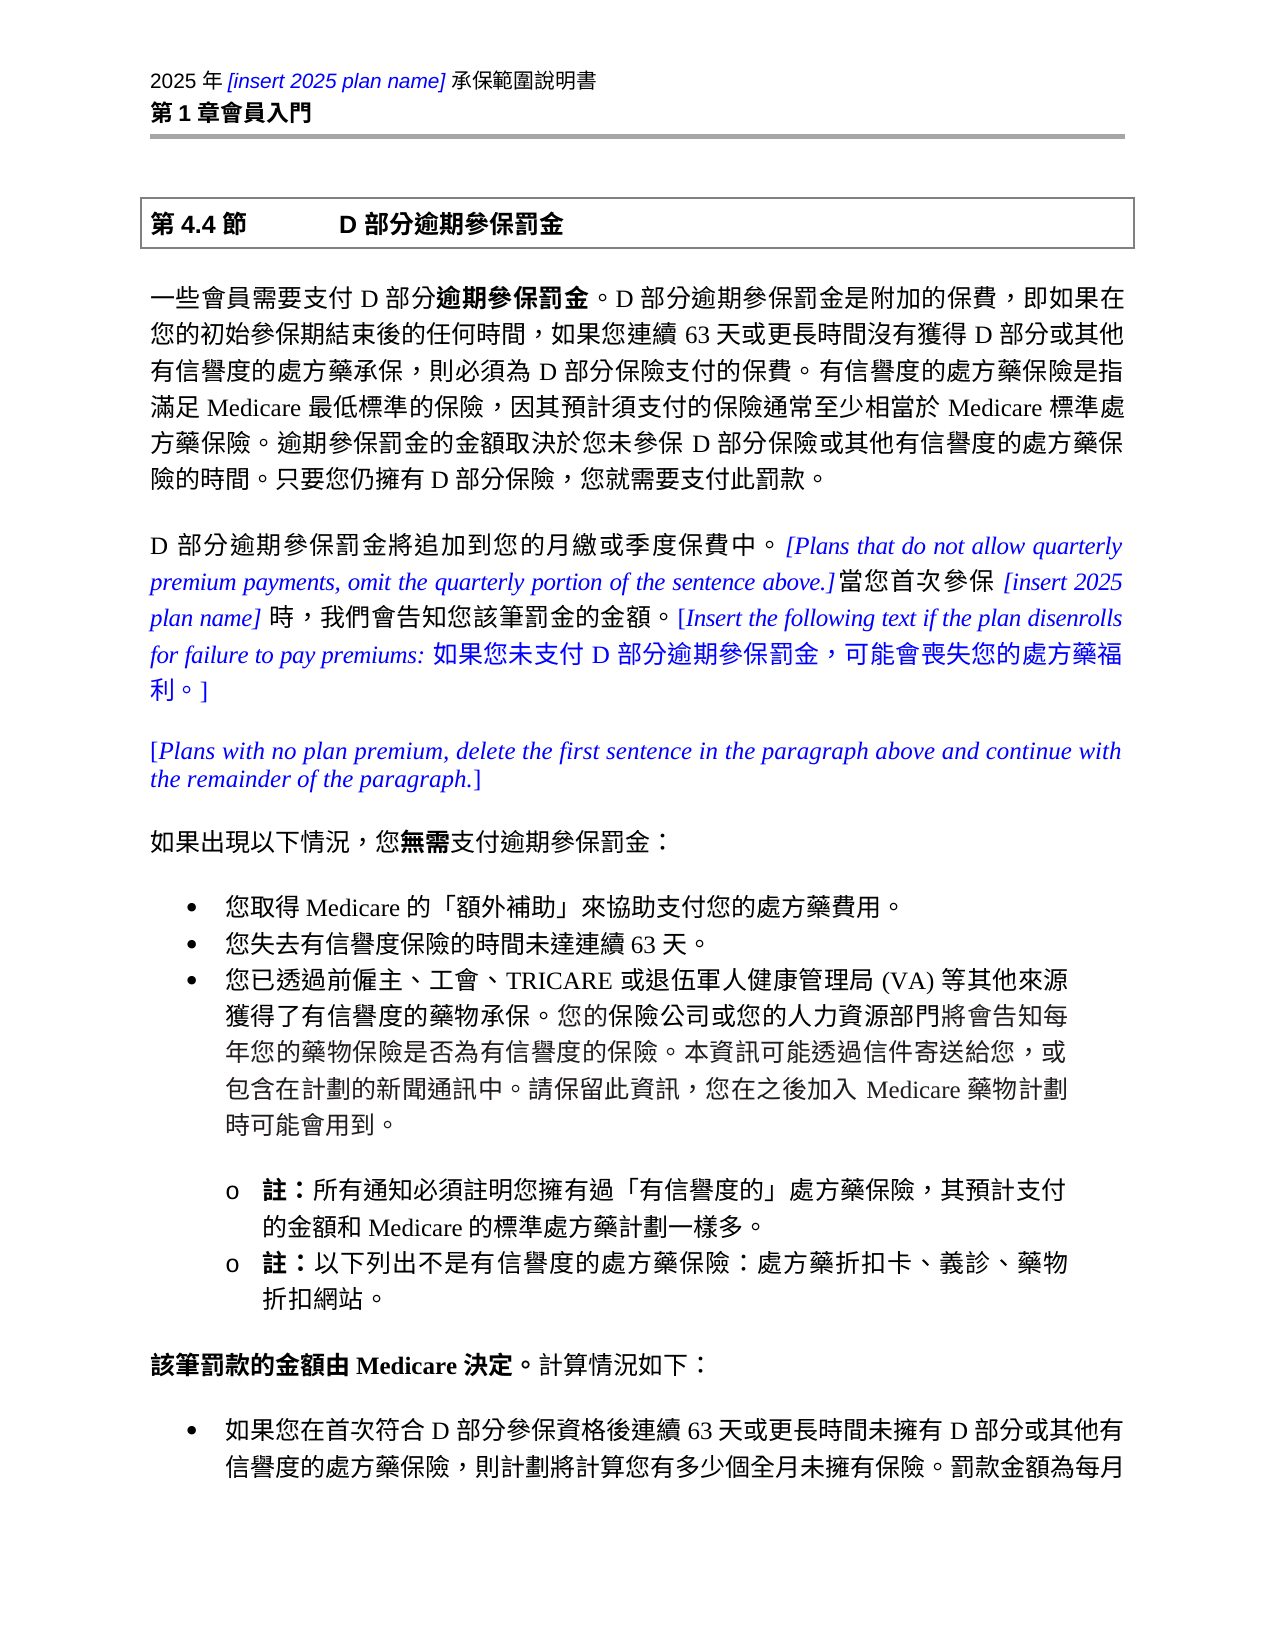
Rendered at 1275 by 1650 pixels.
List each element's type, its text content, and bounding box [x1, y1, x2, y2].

list 您取得 Medicare 的「額外補助」來協助支付您的處方藥費用。 [187, 1040, 1069, 1077]
text 如果出現以下情況，您無需支付逾期參保罰金： [150, 975, 1125, 1011]
text D 部分逾期參保罰金將追加到您的月繳或季度保費中。[Plans that do not allow quarterly premium payments, omit the quarterly portion of the sentence above.]當您首次參保 [insert 2025 plan name] 時，我們會告知您該筆罰金的金額。[Insert the following text if the plan disenrolls for failure to pay premiums: 如果您未支付 D 部分逾期參保罰金，可能會喪失您的處方藥福利。] [150, 678, 1125, 859]
text 一些會員需要支付 D 部分逾期參保罰金。D 部分逾期參保罰金是附加的保費，即如果在您的初始參保期結束後的任何時間，如果您連續 63 天或更長時間沒有獲得 D 部分或其他有信譽度的處方藥承保，則必須為 D 部分保險支付的保費。有信譽度的處方藥保險是指滿足 Medicare 最低標準的保險，因其預計須支付的保險通常至少相當於 Medicare 標準處方藥保險。逾期參保罰金的金額取決於您未參保 D 部分保險或其他有信譽度的處方藥保險的時間。只要您仍擁有 D 部分保險，您就需要支付此罰款。 [150, 431, 1125, 649]
text [Delete Chapter 1, Section 4.3 if your plan doesn't offer optional supplemental benefits. Renumber remaining sections as appropriate.] [150, 267, 1125, 324]
list 註：以下列出不是有信譽度的處方藥保險：處方藥折扣卡、義診、藥物折扣網站。 [225, 1396, 1069, 1469]
list 您已透過前僱主、工會、TRICARE 或退伍軍人健康管理局 (VA) 等其他來源獲得了有信譽度的藥物承保。您的保險公司或您的人力資源部門將會告知每年您的藥物保險是否為有信譽度的保險。本資訊可能透過信件寄送給您，或包含在計劃的新聞通訊中。請保留此資訊，您在之後加入 Medicare 藥物計劃時可能會用到。 [187, 1113, 1069, 1294]
text [Plans with no plan premium, delete the first sentence in the paragraph above and continue with the remainder of the paragraph.] [150, 888, 1125, 946]
list 註：所有通知必須註明您擁有過「有信譽度的」處方藥保險，其預計支付的金額和 Medicare 的標準處方藥計劃一樣多。 [225, 1323, 1069, 1396]
list 您失去有信譽度保險的時間未達連續 63 天。 [187, 1077, 1069, 1113]
subtitle 第 4.4 節 D 部分逾期參保罰金 [142, 351, 1133, 400]
